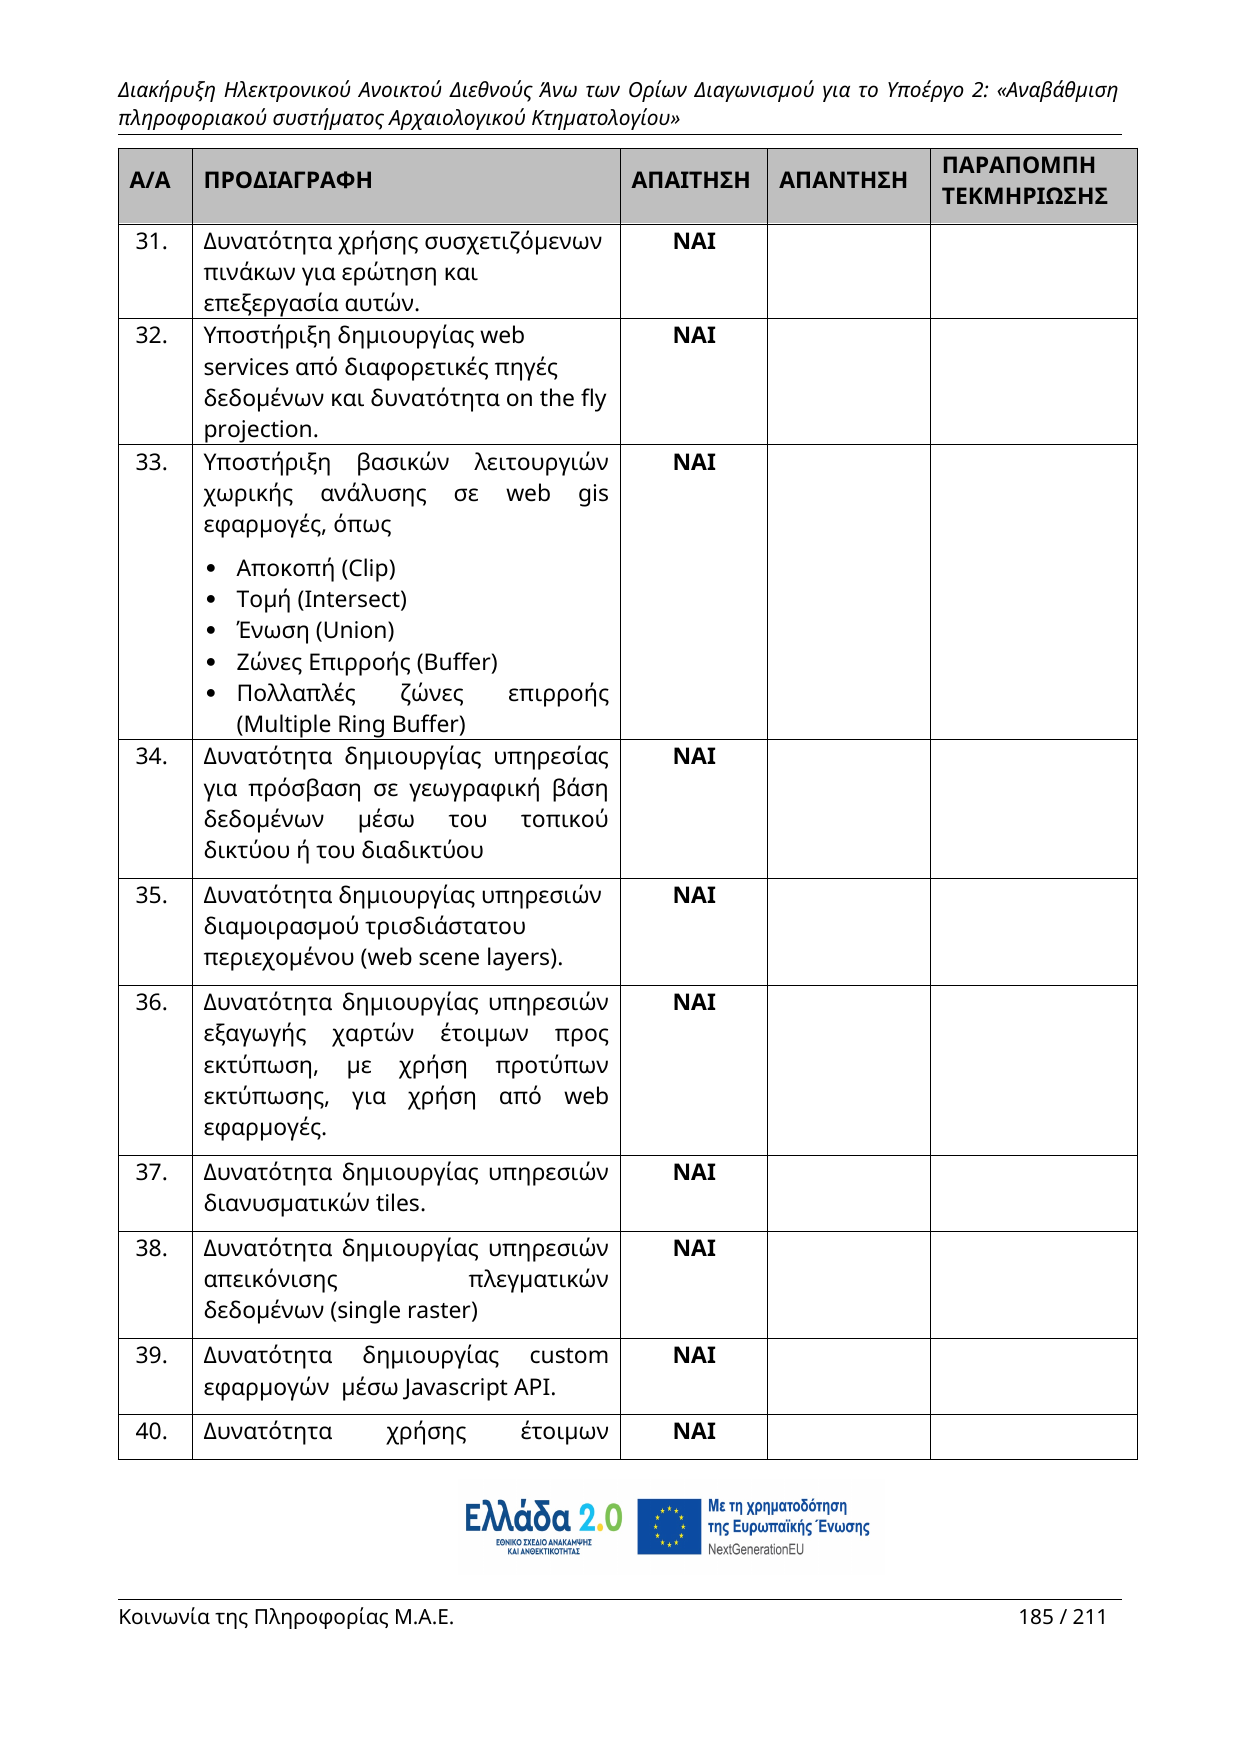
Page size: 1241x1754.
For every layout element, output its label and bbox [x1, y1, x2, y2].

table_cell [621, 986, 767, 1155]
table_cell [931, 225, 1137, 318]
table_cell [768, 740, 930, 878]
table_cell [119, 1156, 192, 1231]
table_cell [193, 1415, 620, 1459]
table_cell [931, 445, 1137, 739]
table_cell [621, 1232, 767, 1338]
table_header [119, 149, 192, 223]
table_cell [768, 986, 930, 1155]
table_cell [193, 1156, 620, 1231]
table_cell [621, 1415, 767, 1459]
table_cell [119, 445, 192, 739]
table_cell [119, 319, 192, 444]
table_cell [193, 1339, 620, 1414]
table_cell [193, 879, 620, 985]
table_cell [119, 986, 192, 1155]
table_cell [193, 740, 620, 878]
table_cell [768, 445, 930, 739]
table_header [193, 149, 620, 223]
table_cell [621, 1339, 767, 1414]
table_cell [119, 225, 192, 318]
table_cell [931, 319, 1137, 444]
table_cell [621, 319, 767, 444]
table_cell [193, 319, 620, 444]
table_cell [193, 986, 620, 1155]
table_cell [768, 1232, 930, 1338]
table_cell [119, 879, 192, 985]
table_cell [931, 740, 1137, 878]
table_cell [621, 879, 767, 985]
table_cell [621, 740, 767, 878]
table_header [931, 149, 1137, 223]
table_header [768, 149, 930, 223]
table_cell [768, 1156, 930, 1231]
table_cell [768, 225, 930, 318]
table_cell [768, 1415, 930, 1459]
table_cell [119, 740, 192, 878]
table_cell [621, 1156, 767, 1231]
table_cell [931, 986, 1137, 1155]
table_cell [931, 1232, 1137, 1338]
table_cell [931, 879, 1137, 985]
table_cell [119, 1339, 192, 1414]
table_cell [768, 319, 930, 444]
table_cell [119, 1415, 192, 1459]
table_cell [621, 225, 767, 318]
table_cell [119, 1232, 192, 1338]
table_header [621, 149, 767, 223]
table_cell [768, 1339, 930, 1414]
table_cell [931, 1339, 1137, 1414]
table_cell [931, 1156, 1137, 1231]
picture [457, 1479, 885, 1575]
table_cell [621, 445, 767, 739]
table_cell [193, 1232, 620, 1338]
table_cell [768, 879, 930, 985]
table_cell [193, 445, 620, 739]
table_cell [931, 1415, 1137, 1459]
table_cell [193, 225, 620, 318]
